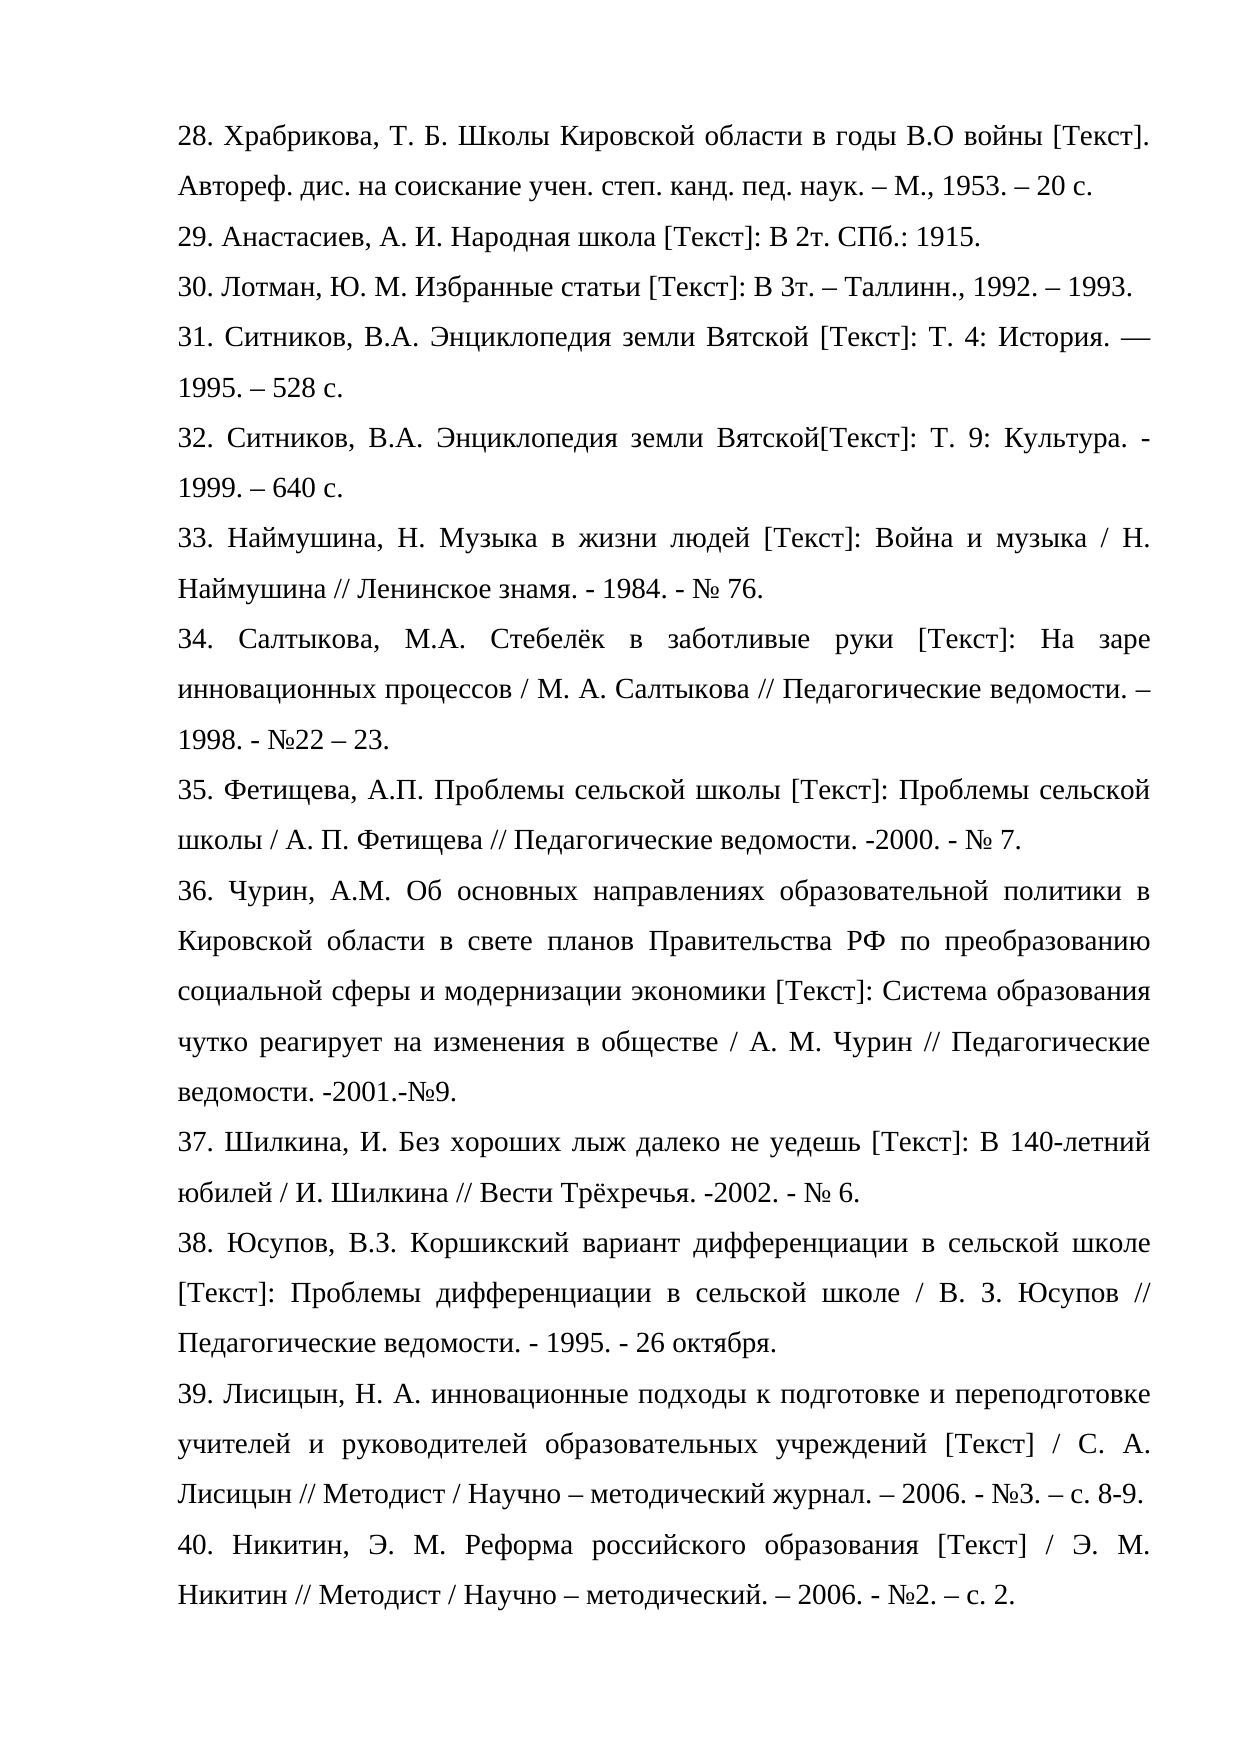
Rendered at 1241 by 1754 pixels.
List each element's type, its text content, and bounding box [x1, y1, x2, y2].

text 39. Лисицын, Н. А. инновационные подходы к подготовке и переподготовке учителей и руководителей образовательных учреждений [Текст] / С. А. Лисицын // Методист / Научно – методический журнал. – 2006. - №3. – с. 8-9. [177, 1376, 1152, 1510]
text 31. Ситников, В.А. Энциклопедия земли Вятской [Текст]: Т. 4: История. — 1995. – 528 с. [177, 319, 1152, 403]
text 29. Анастасиев, А. И. Народная школа [Текст]: В 2т. СПб.: 1915. [177, 219, 1152, 252]
text 38. Юсупов, В.З. Коршикский вариант дифференциации в сельской школе [Текст]: Проблемы дифференциации в сельской школе / В. З. Юсупов // Педагогические ведомости. - 1995. - 26 октября. [177, 1225, 1152, 1359]
text 37. Шилкина, И. Без хороших лыж далеко не уедешь [Текст]: В 140-летний юбилей / И. Шилкина // Вести Трёхречья. -2002. - № 6. [177, 1124, 1152, 1208]
text 35. Фетищева, А.П. Проблемы сельской школы [Текст]: Проблемы сельской школы / А. П. Фетищева // Педагогические ведомости. -2000. - № 7. [177, 772, 1152, 856]
text 28. Храбрикова, Т. Б. Школы Кировской области в годы В.О войны [Текст]. Автореф. дис. на соискание учен. степ. канд. пед. наук. – М., 1953. – 20 с. [177, 118, 1152, 202]
text 36. Чурин, А.М. Об основных направлениях образовательной политики в Кировской области в свете планов Правительства РФ по преобразованию социальной сферы и модернизации экономики [Текст]: Система образования чутко реагирует на изменения в обществе / А. М. Чурин // Педагогические ведомости. -2001.-№9. [177, 873, 1152, 1108]
text 33. Наймушина, Н. Музыка в жизни людей [Текст]: Война и музыка / Н. Наймушина // Ленинское знамя. - 1984. - № 76. [177, 521, 1152, 604]
text 40. Никитин, Э. М. Реформа российского образования [Текст] / Э. М. Никитин // Методист / Научно – методический. – 2006. - №2. – с. 2. [177, 1527, 1152, 1611]
text 34. Салтыкова, М.А. Стебелёк в заботливые руки [Текст]: На заре инновационных процессов / М. А. Салтыкова // Педагогические ведомости. – 1998. - №22 – 23. [177, 621, 1152, 755]
text 30. Лотман, Ю. М. Избранные статьи [Текст]: В 3т. – Таллинн., 1992. – 1993. [177, 269, 1152, 303]
text 32. Ситников, В.А. Энциклопедия земли Вятской[Текст]: Т. 9: Культура. - 1999. – 640 с. [177, 420, 1152, 504]
